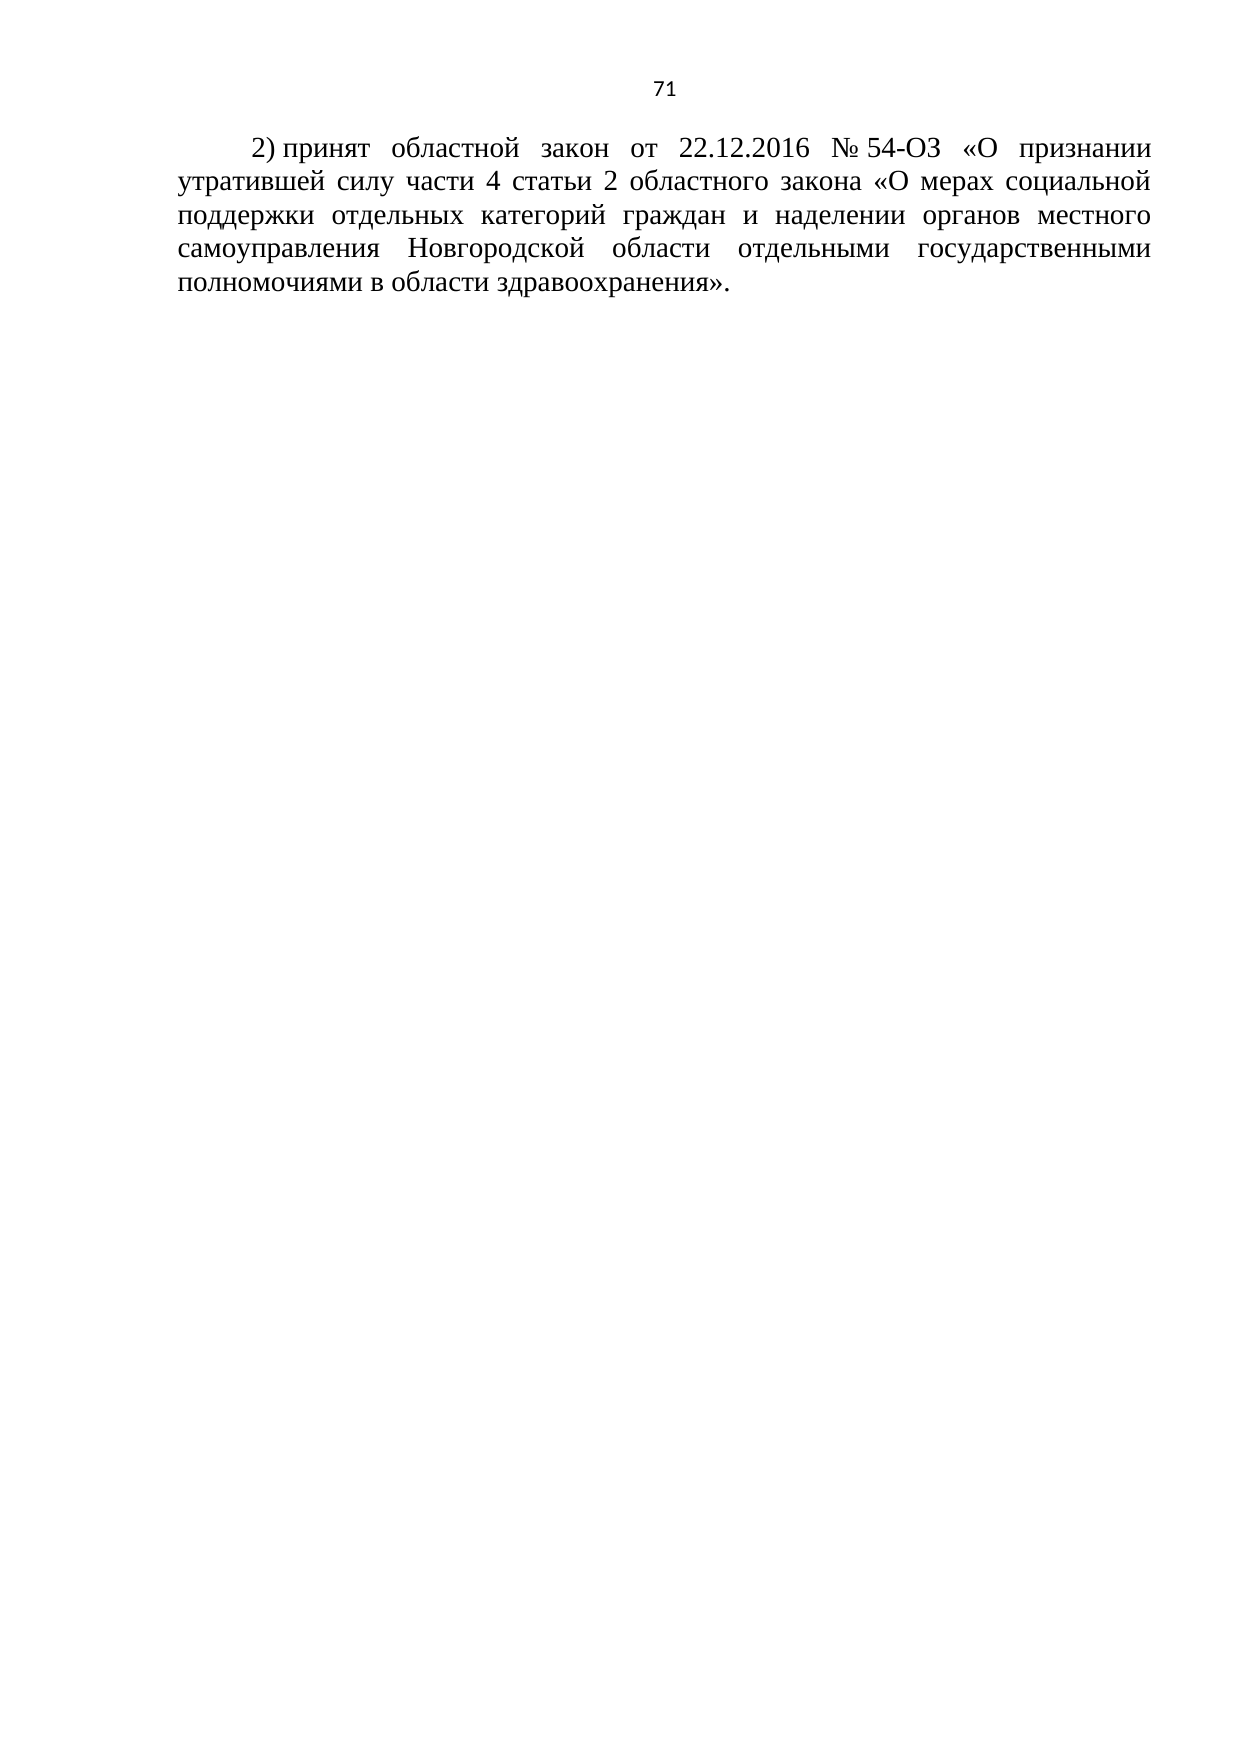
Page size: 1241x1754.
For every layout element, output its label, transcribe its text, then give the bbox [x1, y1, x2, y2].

text 2) принят областной закон от 22.12.2016 № 54-ОЗ «О признании утратившей силу части 4 статьи 2 областного закона «О мерах социальной поддержки отдельных категорий граждан и наделении органов местного самоуправления Новгородской области отдельными государственными полномочиями в области здравоохранения». [177, 130, 1152, 297]
